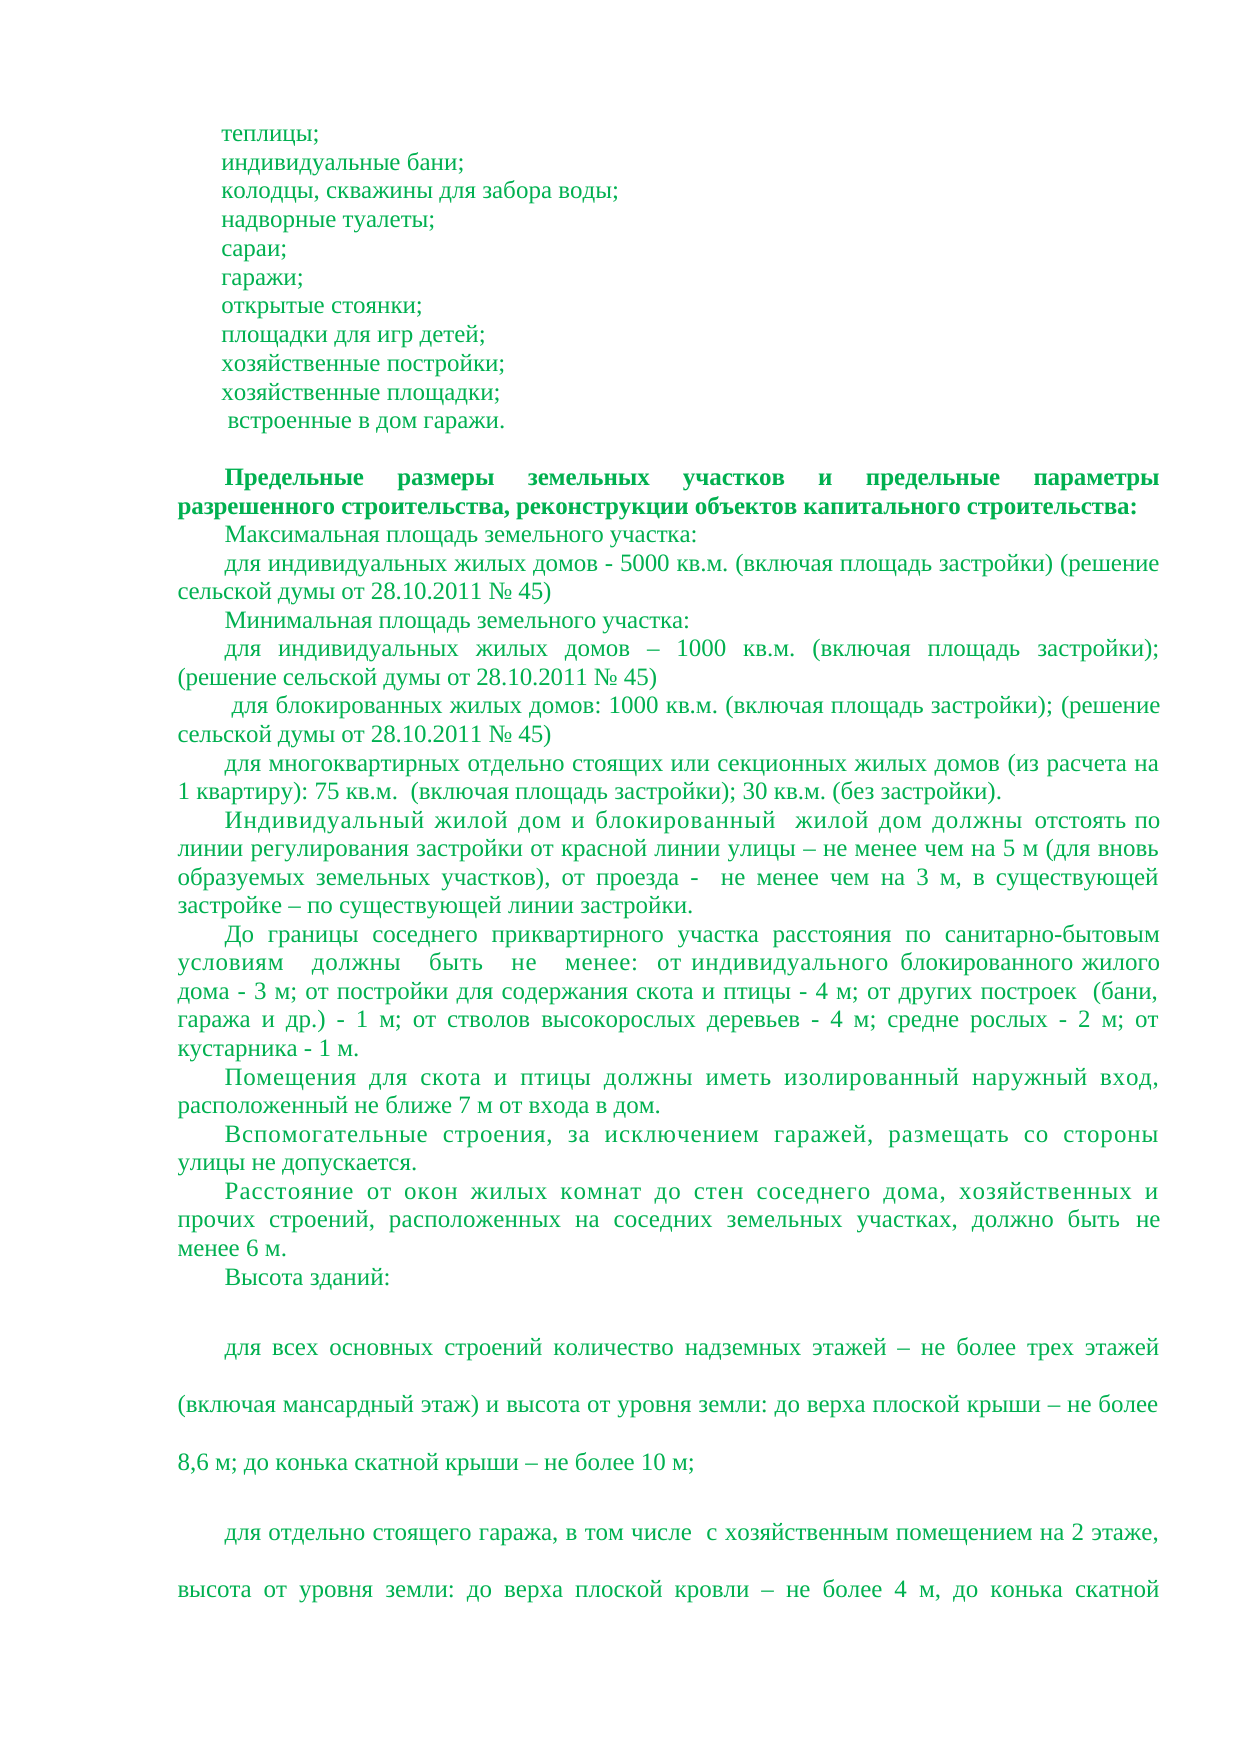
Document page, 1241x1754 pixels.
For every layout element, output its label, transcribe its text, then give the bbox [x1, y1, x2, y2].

text для индивидуальных жилых домов - 5000 кв.м. (включая площадь застройки) (решение сельской думы от 28.10.2011 № 45) [177, 548, 1160, 605]
text для блокированных жилых домов: 1000 кв.м. (включая площадь застройки); (решение сельской думы от 28.10.2011 № 45) [177, 691, 1160, 748]
text Расстояние от окон жилых комнат до стен соседнего дома, хозяйственных и прочих строений, расположенных на соседних земельных участках, должно быть не менее . [177, 1176, 1160, 1262]
text Предельные размеры земельных участков и предельные параметры разрешенного строительства, реконструкции объектов капитального строительства: [177, 463, 1160, 520]
text хозяйственные площадки; [177, 377, 1152, 406]
text сараи; [177, 233, 1152, 262]
text индивидуальные бани; [177, 147, 1152, 176]
text для индивидуальных жилых домов – 1000 кв.м. (включая площадь застройки); (решение сельской думы от 28.10.2011 № 45) [177, 634, 1160, 691]
text До границы соседнего приквартирного участка расстояния по санитарно-бытовым условиям должны быть не менее: от индивидуального блокированного жилого дома - ; от постройки для содержания скота и птицы - ; от других построек (бани, гаража и др.) - ; от стволов высокорослых деревьев - ; средне рослых - ; от кустарника - . [177, 919, 1160, 1062]
text теплицы; [177, 118, 1152, 147]
text колодцы, скважины для забора воды; [177, 176, 1152, 204]
text для многоквартирных отдельно стоящих или секционных жилых домов (из расчета на 1 квартиру): 75 кв.м. (включая площадь застройки); 30 кв.м. (без застройки). [177, 748, 1160, 805]
text Минимальная площадь земельного участка: [177, 605, 1160, 634]
text открытые стоянки; [177, 291, 1152, 319]
text площадки для игр детей; [177, 319, 1152, 348]
text Помещения для скота и птицы должны иметь изолированный наружный вход, расположенный не ближе от входа в дом. [177, 1062, 1160, 1119]
text Высота зданий: [177, 1262, 1160, 1291]
text хозяйственные постройки; [177, 348, 1152, 377]
text Индивидуальный жилой дом и блокированный жилой дом должны отстоять по линии регулирования застройки от красной линии улицы – не менее чем на (для вновь образуемых земельных участков), от проезда - не менее чем на , в существующей застройке – по существующей линии застройки. [177, 805, 1160, 919]
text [177, 1517, 1160, 1603]
text встроенные в дом гаражи. [177, 406, 1160, 434]
text надворные туалеты; [177, 204, 1152, 233]
text гаражи; [177, 262, 1152, 291]
text Вспомогательные строения, за исключением гаражей, размещать со стороны улицы не допускается. [177, 1119, 1160, 1176]
text Максимальная площадь земельного участка: [177, 520, 1160, 548]
text для всех основных строений количество надземных этажей – не более трех этажей (включая мансардный этаж) и высота от уровня земли: до верха плоской крыши – не более ; до конька скатной крыши – не более ; [177, 1332, 1160, 1476]
